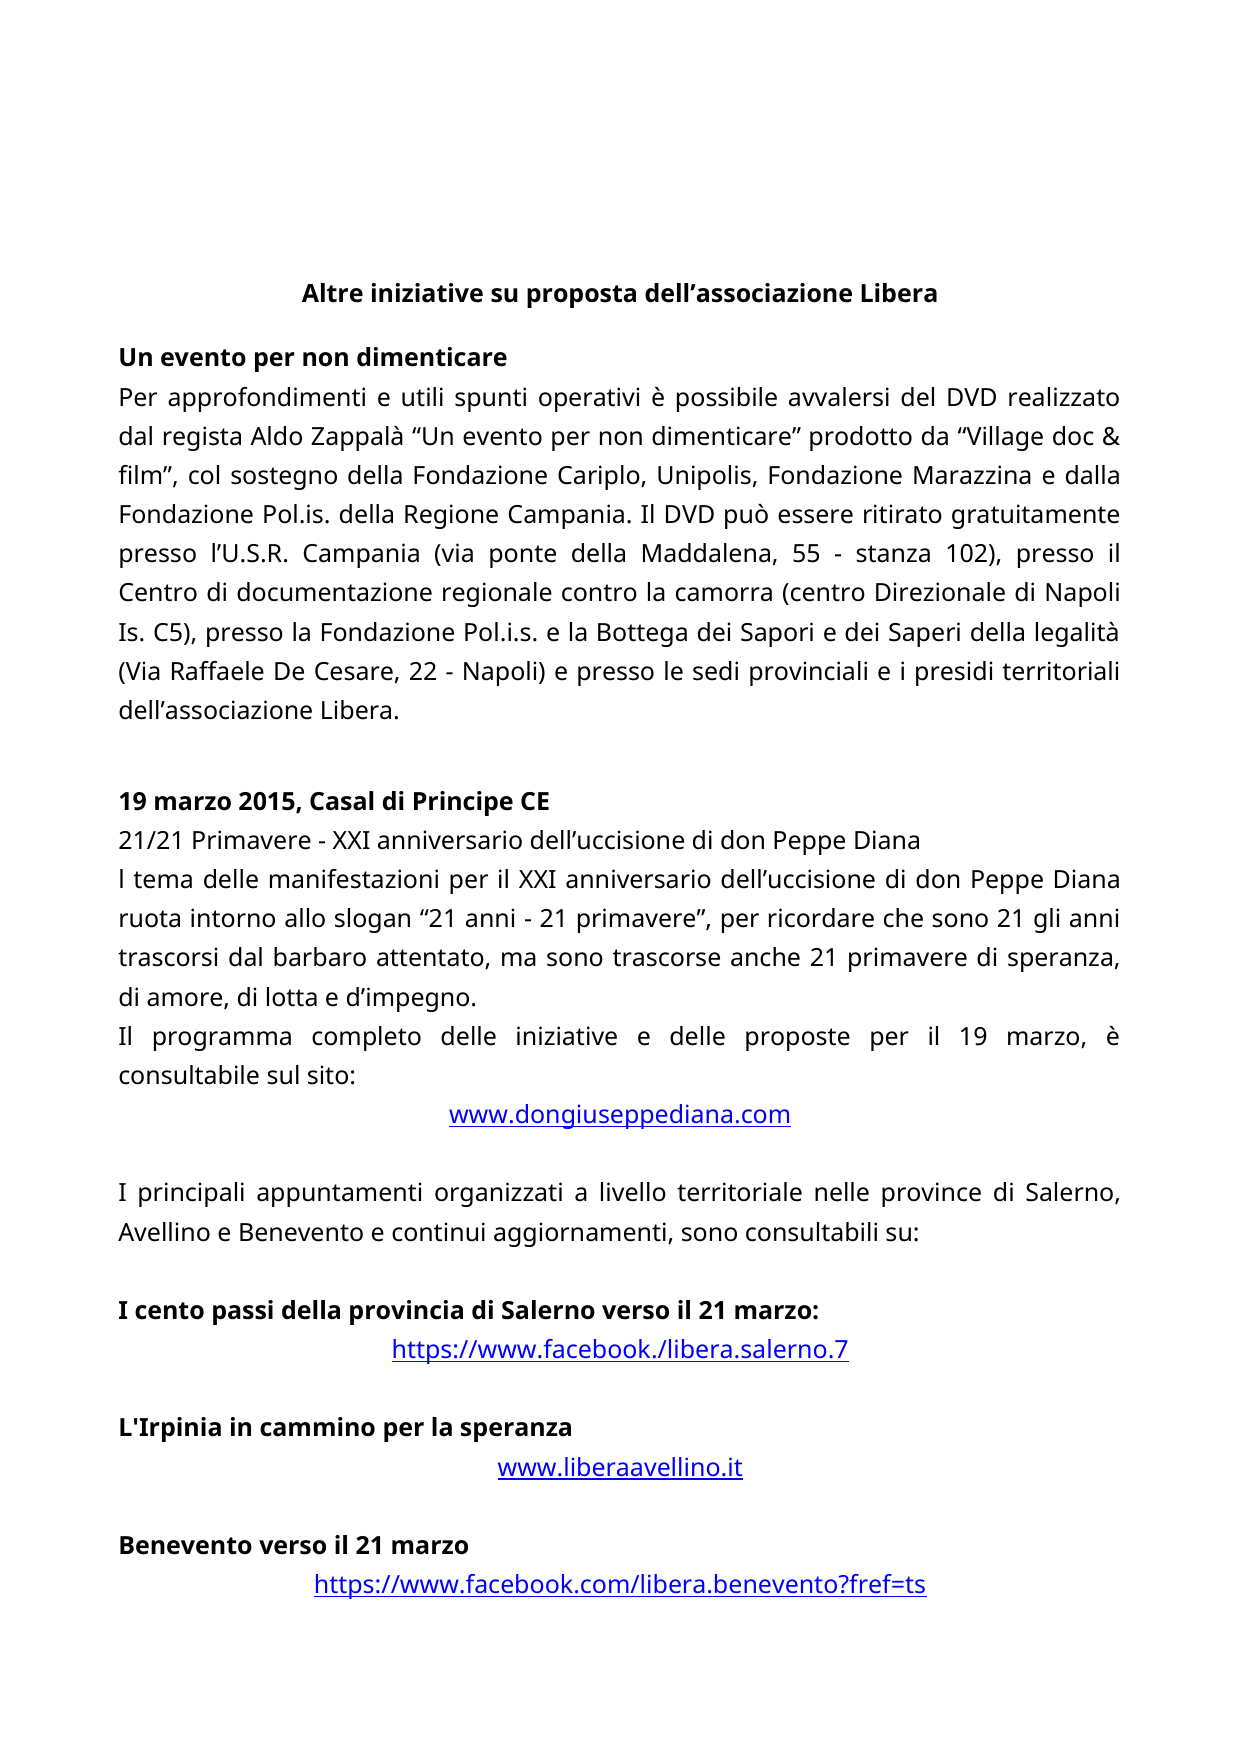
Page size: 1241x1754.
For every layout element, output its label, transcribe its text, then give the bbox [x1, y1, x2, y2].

text Altre iniziative su proposta dell’associazione Libera [118, 276, 1122, 310]
text https://www.facebook./libera.salerno.7 [118, 1332, 1122, 1366]
text Il programma completo delle iniziative e delle proposte per il 19 marzo, è consultabile sul sito: [118, 1018, 1122, 1092]
text 19 marzo 2015, Casal di Principe CE [118, 783, 1122, 817]
text https://www.facebook.com/libera.benevento?fref=ts [118, 1567, 1122, 1601]
text I cento passi della provincia di Salerno verso il 21 marzo: [118, 1293, 1122, 1327]
text Per approfondimenti e utili spunti operativi è possibile avvalersi del DVD realizzato dal regista Aldo Zappalà “Un evento per non dimenticare” prodotto da “Village doc & film”, col sostegno della Fondazione Cariplo, Unipolis, Fondazione Marazzina e dalla Fondazione Pol.is. della Regione Campania. Il DVD può essere ritirato gratuitamente presso l’U.S.R. Campania (via ponte della Maddalena, 55 - stanza 102), presso il Centro di documentazione regionale contro la camorra (centro Direzionale di Napoli Is. C5), presso la Fondazione Pol.i.s. e la Bottega dei Sapori e dei Saperi della legalità (Via Raffaele De Cesare, 22 - Napoli) e presso le sedi provinciali e i presidi territoriali dell’associazione Libera. [118, 379, 1122, 727]
text I principali appuntamenti organizzati a livello territoriale nelle province di Salerno, Avellino e Benevento e continui aggiornamenti, sono consultabili su: [118, 1175, 1122, 1248]
text Un evento per non dimenticare [118, 340, 1122, 374]
text L'Irpinia in cammino per la speranza [118, 1410, 1122, 1444]
text 21/21 Primavere - XXI anniversario dell’uccisione di don Peppe Diana [118, 823, 1122, 857]
text Benevento verso il 21 marzo [118, 1528, 1122, 1562]
text l tema delle manifestazioni per il XXI anniversario dell’uccisione di don Peppe Diana ruota intorno allo slogan “21 anni - 21 primavere”, per ricordare che sono 21 gli anni trascorsi dal barbaro attentato, ma sono trascorse anche 21 primavere di speranza, di amore, di lotta e d’impegno. [118, 862, 1122, 1013]
text www.liberaavellino.it [118, 1449, 1122, 1483]
text www.dongiuseppediana.com [118, 1097, 1122, 1131]
